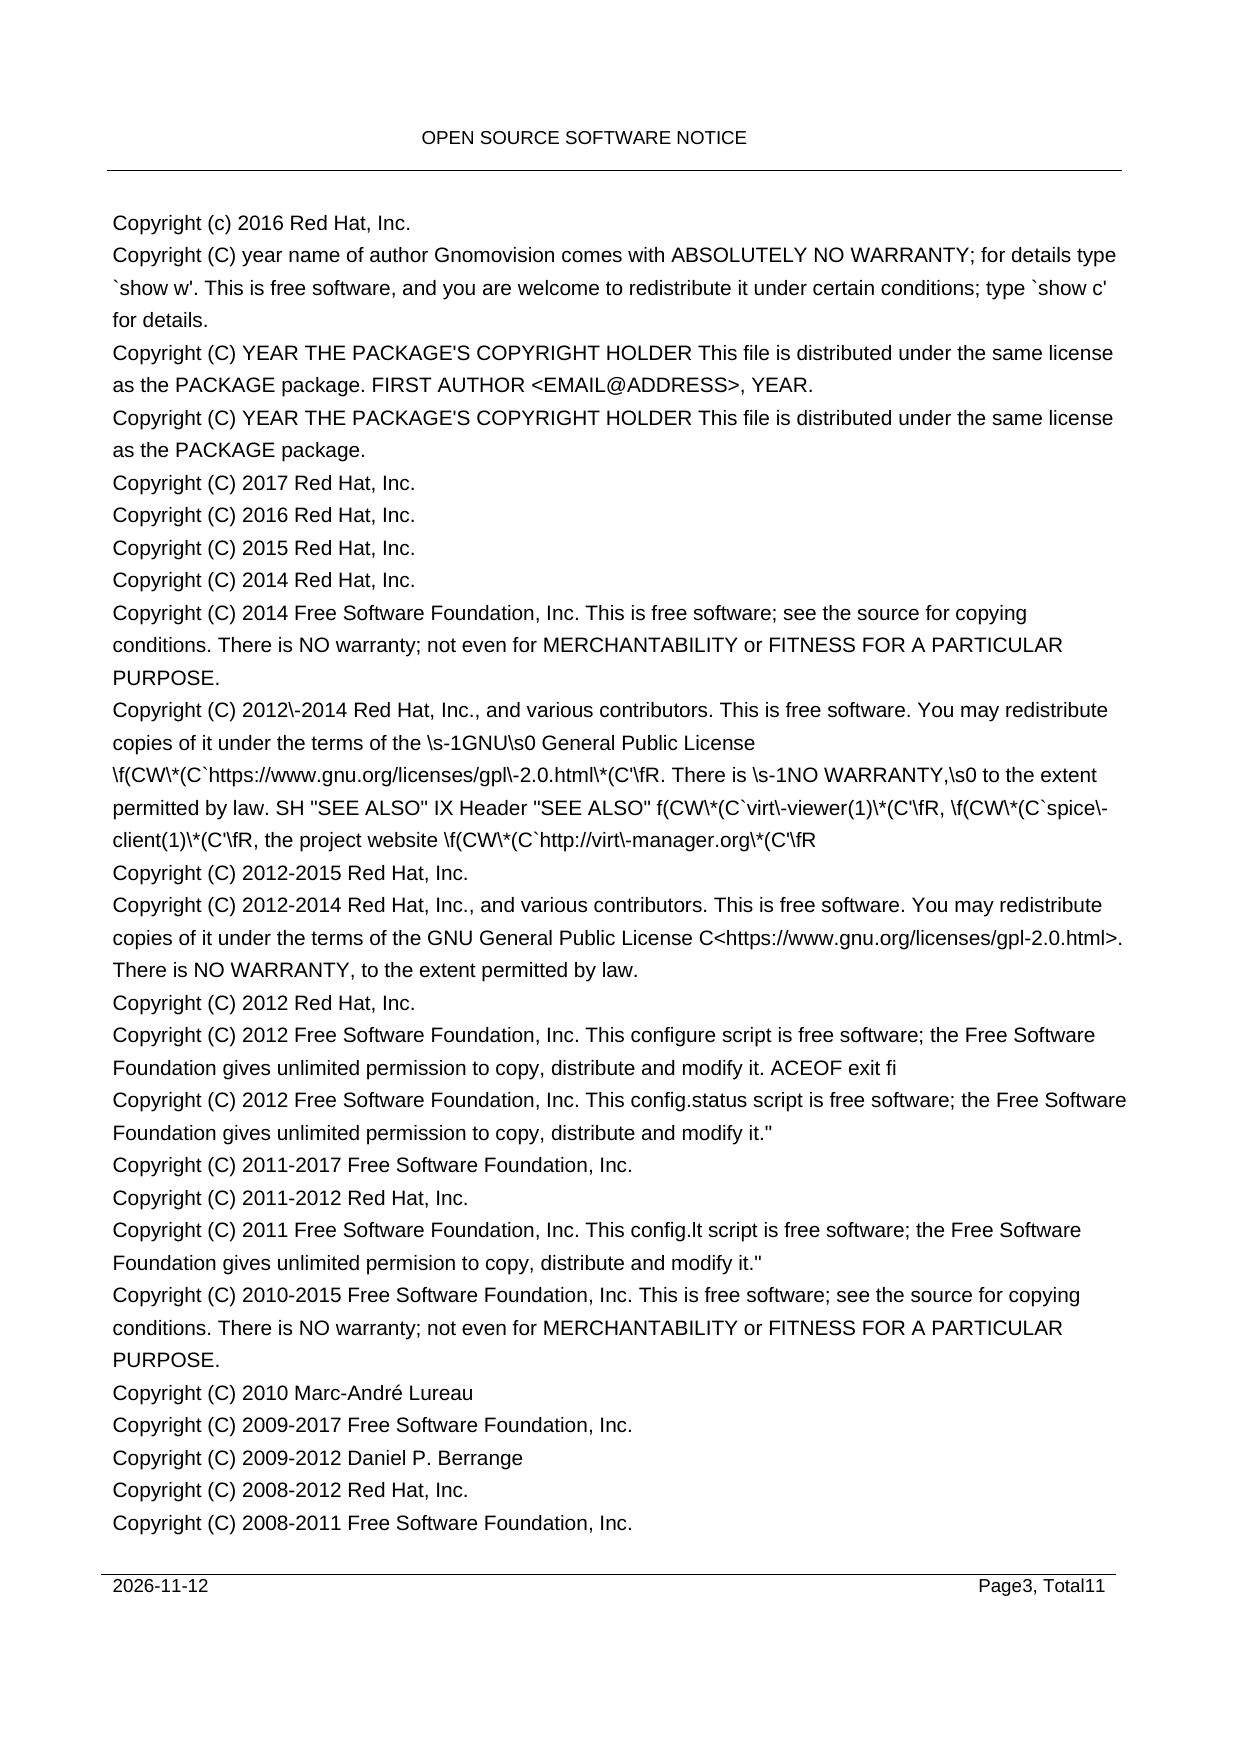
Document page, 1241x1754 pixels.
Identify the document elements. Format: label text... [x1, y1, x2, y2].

text Copyright (C) YEAR THE PACKAGE'S COPYRIGHT HOLDER This file is distributed under the same license as the PACKAGE package. [112, 401, 1128, 466]
text Copyright (C) YEAR THE PACKAGE'S COPYRIGHT HOLDER This file is distributed under the same license as the PACKAGE package. FIRST AUTHOR <EMAIL@ADDRESS>, YEAR. [112, 336, 1128, 401]
text Copyright (C) 2012-2014 Red Hat, Inc., and various contributors. This is free software. You may redistribute copies of it under the terms of the GNU General Public License C<https://www.gnu.org/licenses/gpl-2.0.html>. There is NO WARRANTY, to the extent permitted by law. [112, 889, 1128, 986]
text Copyright (c) 2016 Red Hat, Inc. [112, 206, 1128, 239]
text Copyright (C) 2010 Marc-André Lureau [112, 1376, 1128, 1409]
text Copyright (C) 2011-2012 Red Hat, Inc. [112, 1181, 1128, 1214]
text Copyright (C) 2012 Free Software Foundation, Inc. This config.status script is free software; the Free Software Foundation gives unlimited permission to copy, distribute and modify it." [112, 1084, 1128, 1149]
text Copyright (C) 2014 Free Software Foundation, Inc. This is free software; see the source for copying conditions. There is NO warranty; not even for MERCHANTABILITY or FITNESS FOR A PARTICULAR PURPOSE. [112, 596, 1128, 694]
text Copyright (C) 2017 Red Hat, Inc. [112, 466, 1128, 499]
text Copyright (C) 2011 Free Software Foundation, Inc. This config.lt script is free software; the Free Software Foundation gives unlimited permision to copy, distribute and modify it." [112, 1214, 1128, 1279]
text Copyright (C) 2008-2012 Red Hat, Inc. [112, 1474, 1128, 1506]
text Copyright (C) 2016 Red Hat, Inc. [112, 499, 1128, 531]
text Copyright (C) 2008-2011 Free Software Foundation, Inc. [112, 1506, 1128, 1539]
text Copyright (C) 2012 Free Software Foundation, Inc. This configure script is free software; the Free Software Foundation gives unlimited permission to copy, distribute and modify it. ACEOF exit fi [112, 1019, 1128, 1084]
text Copyright (C) 2012-2015 Red Hat, Inc. [112, 856, 1128, 889]
text Copyright (C) 2015 Red Hat, Inc. [112, 531, 1128, 564]
text Copyright (C) 2012 Red Hat, Inc. [112, 986, 1128, 1019]
text Copyright (C) 2009-2012 Daniel P. Berrange [112, 1441, 1128, 1474]
text Copyright (C) 2009-2017 Free Software Foundation, Inc. [112, 1409, 1128, 1441]
text Copyright (C) 2014 Red Hat, Inc. [112, 564, 1128, 596]
text Copyright (C) 2011-2017 Free Software Foundation, Inc. [112, 1149, 1128, 1181]
text Copyright (C) 2012\-2014 Red Hat, Inc., and various contributors. This is free software. You may redistribute copies of it under the terms of the \s-1GNU\s0 General Public License \f(CW\*(C`https://www.gnu.org/licenses/gpl\-2.0.html\*(C'\fR. There is \s-1NO WARRANTY,\s0 to the extent permitted by law. SH "SEE ALSO" IX Header "SEE ALSO" f(CW\*(C`virt\-viewer(1)\*(C'\fR, \f(CW\*(C`spice\-client(1)\*(C'\fR, the project website \f(CW\*(C`http://virt\-manager.org\*(C'\fR [112, 694, 1128, 856]
text Copyright (C) year name of author Gnomovision comes with ABSOLUTELY NO WARRANTY; for details type `show w'. This is free software, and you are welcome to redistribute it under certain conditions; type `show c' for details. [112, 239, 1128, 336]
text Copyright (C) 2010-2015 Free Software Foundation, Inc. This is free software; see the source for copying conditions. There is NO warranty; not even for MERCHANTABILITY or FITNESS FOR A PARTICULAR PURPOSE. [112, 1279, 1128, 1376]
